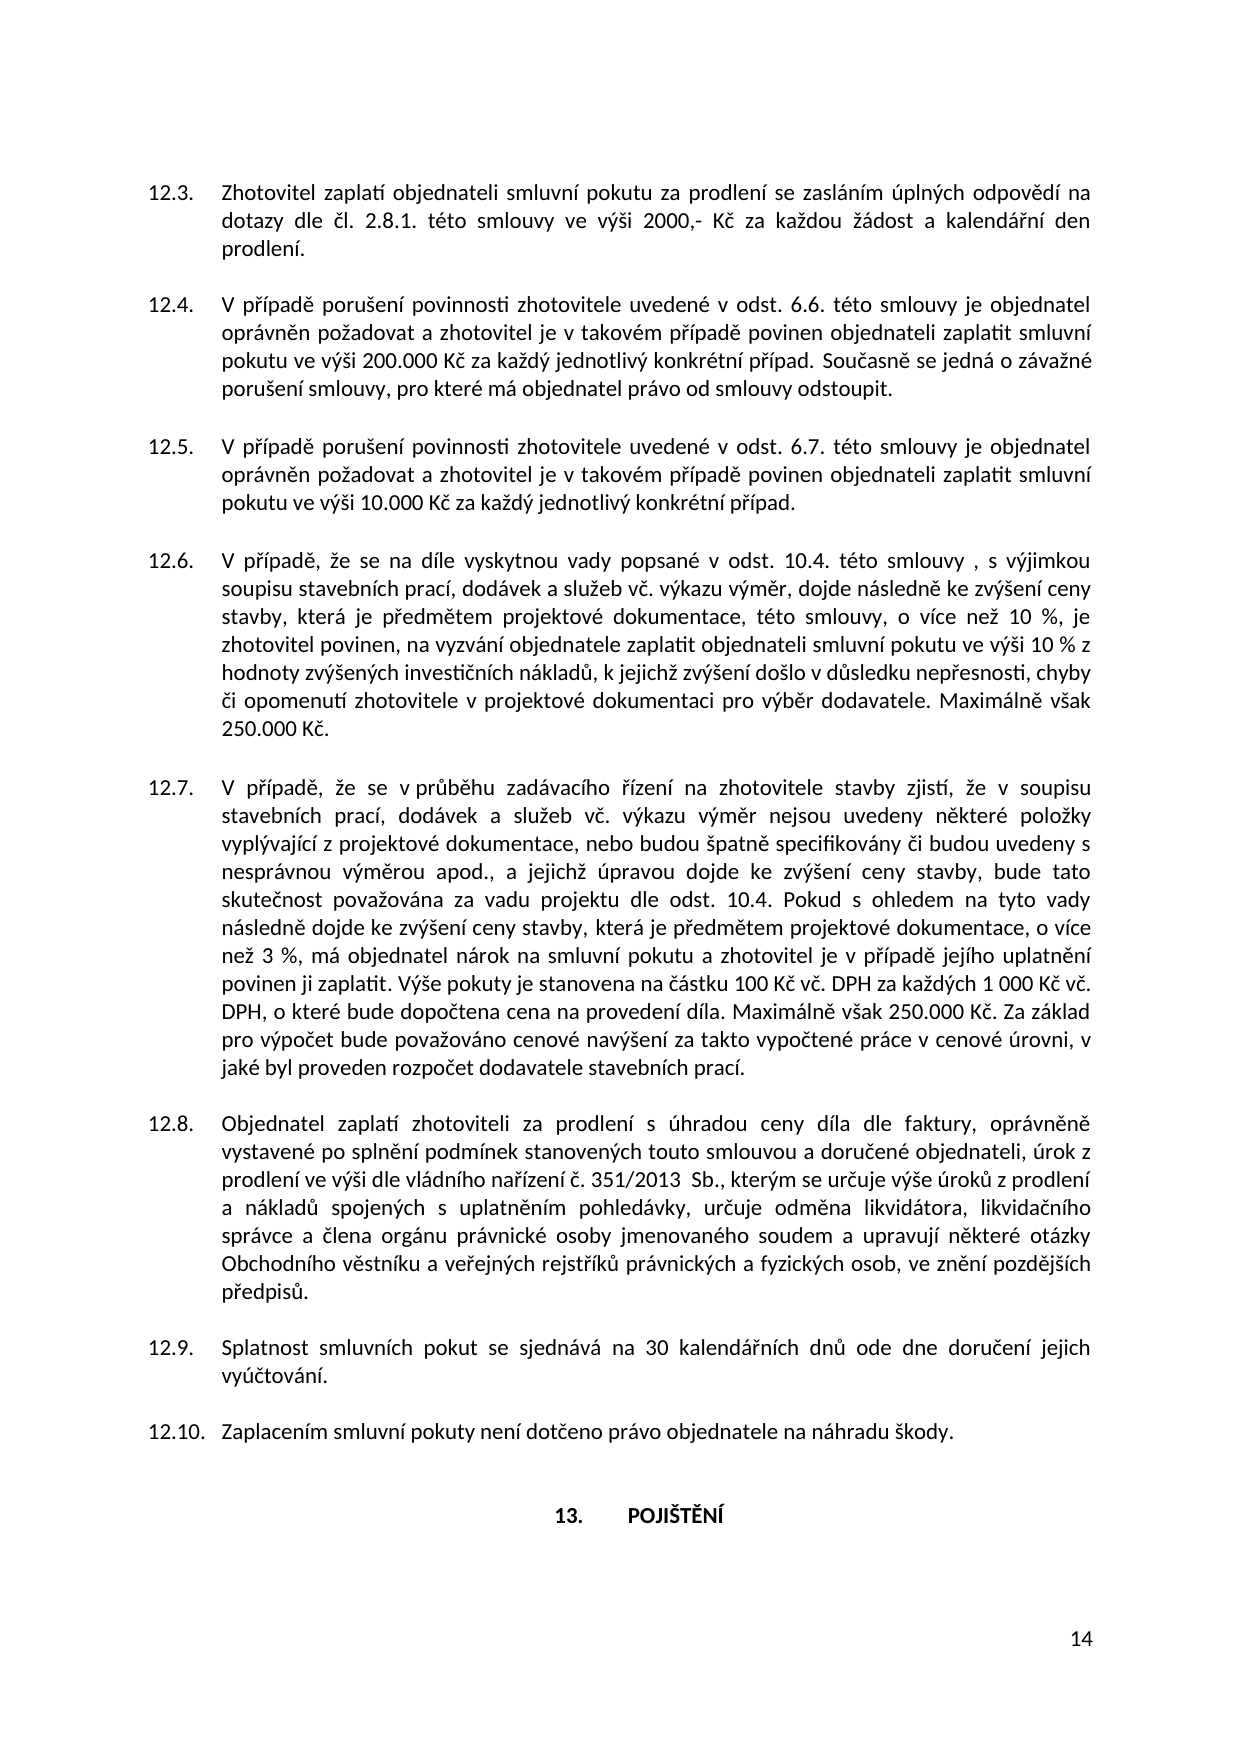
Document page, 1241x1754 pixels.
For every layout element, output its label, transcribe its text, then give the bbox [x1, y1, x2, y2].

list V případě, že se v průběhu zadávacího řízení na zhotovitele stavby zjistí, že v soupisu stavebních prací, dodávek a služeb vč. výkazu výměr nejsou uvedeny některé položky vyplývající z projektové dokumentace, nebo budou špatně specifikovány či budou uvedeny s nesprávnou výměrou apod., a jejichž úpravou dojde ke zvýšení ceny stavby, bude tato skutečnost považována za vadu projektu dle odst. 10.4. Pokud s ohledem na tyto vady následně dojde ke zvýšení ceny stavby, která je předmětem projektové dokumentace, o více než 3 %, má objednatel nárok na smluvní pokutu a zhotovitel je v případě jejího uplatnění povinen ji zaplatit. Výše pokuty je stanovena na částku 100 Kč vč. DPH za každých 1 000 Kč vč. DPH, o které bude dopočtena cena na provedení díla. Maximálně však 250.000 Kč. Za základ pro výpočet bude považováno cenové navýšení za takto vypočtené práce v cenové úrovni, v jaké byl proveden rozpočet dodavatele stavebních prací. [148, 773, 1093, 1081]
list POJIŠTĚNÍ [185, 1501, 1093, 1529]
list V případě, že se na díle vyskytnou vady popsané v odst. 10.4. této smlouvy , s výjimkou soupisu stavebních prací, dodávek a služeb vč. výkazu výměr, dojde následně ke zvýšení ceny stavby, která je předmětem projektové dokumentace, této smlouvy, o více než 10 %, je zhotovitel povinen, na vyzvání objednatele zaplatit objednateli smluvní pokutu ve výši 10 % z hodnoty zvýšených investičních nákladů, k jejichž zvýšení došlo v důsledku nepřesnosti, chyby či opomenutí zhotovitele v projektové dokumentaci pro výběr dodavatele. Maximálně však 250.000 Kč. [148, 546, 1093, 743]
list Zhotovitel zaplatí objednateli smluvní pokutu za prodlení se zasláním úplných odpovědí na dotazy dle čl. 2.8.1. této smlouvy ve výši 2000,- Kč za každou žádost a kalendářní den prodlení. [148, 178, 1093, 262]
list Splatnost smluvních pokut se sjednává na 30 kalendářních dnů ode dne doručení jejich vyúčtování. [148, 1333, 1093, 1389]
list V případě porušení povinnosti zhotovitele uvedené v odst. 6.6. této smlouvy je objednatel oprávněn požadovat a zhotovitel je v takovém případě povinen objednateli zaplatit smluvní pokutu ve výši 200.000 Kč za každý jednotlivý konkrétní případ. Současně se jedná o závažné porušení smlouvy, pro které má objednatel právo od smlouvy odstoupit. [148, 290, 1093, 402]
list V případě porušení povinnosti zhotovitele uvedené v odst. 6.7. této smlouvy je objednatel oprávněn požadovat a zhotovitel je v takovém případě povinen objednateli zaplatit smluvní pokutu ve výši 10.000 Kč za každý jednotlivý konkrétní případ. [148, 432, 1093, 516]
list Zaplacením smluvní pokuty není dotčeno právo objednatele na náhradu škody. [148, 1417, 1093, 1445]
list Objednatel zaplatí zhotoviteli za prodlení s úhradou ceny díla dle faktury, oprávněně vystavené po splnění podmínek stanovených touto smlouvou a doručené objednateli, úrok z prodlení ve výši dle vládního nařízení č. 351/2013 Sb., kterým se určuje výše úroků z prodlení a nákladů spojených s uplatněním pohledávky, určuje odměna likvidátora, likvidačního správce a člena orgánu právnické osoby jmenovaného soudem a upravují některé otázky Obchodního věstníku a veřejných rejstříků právnických a fyzických osob, ve znění pozdějších předpisů. [148, 1109, 1093, 1305]
